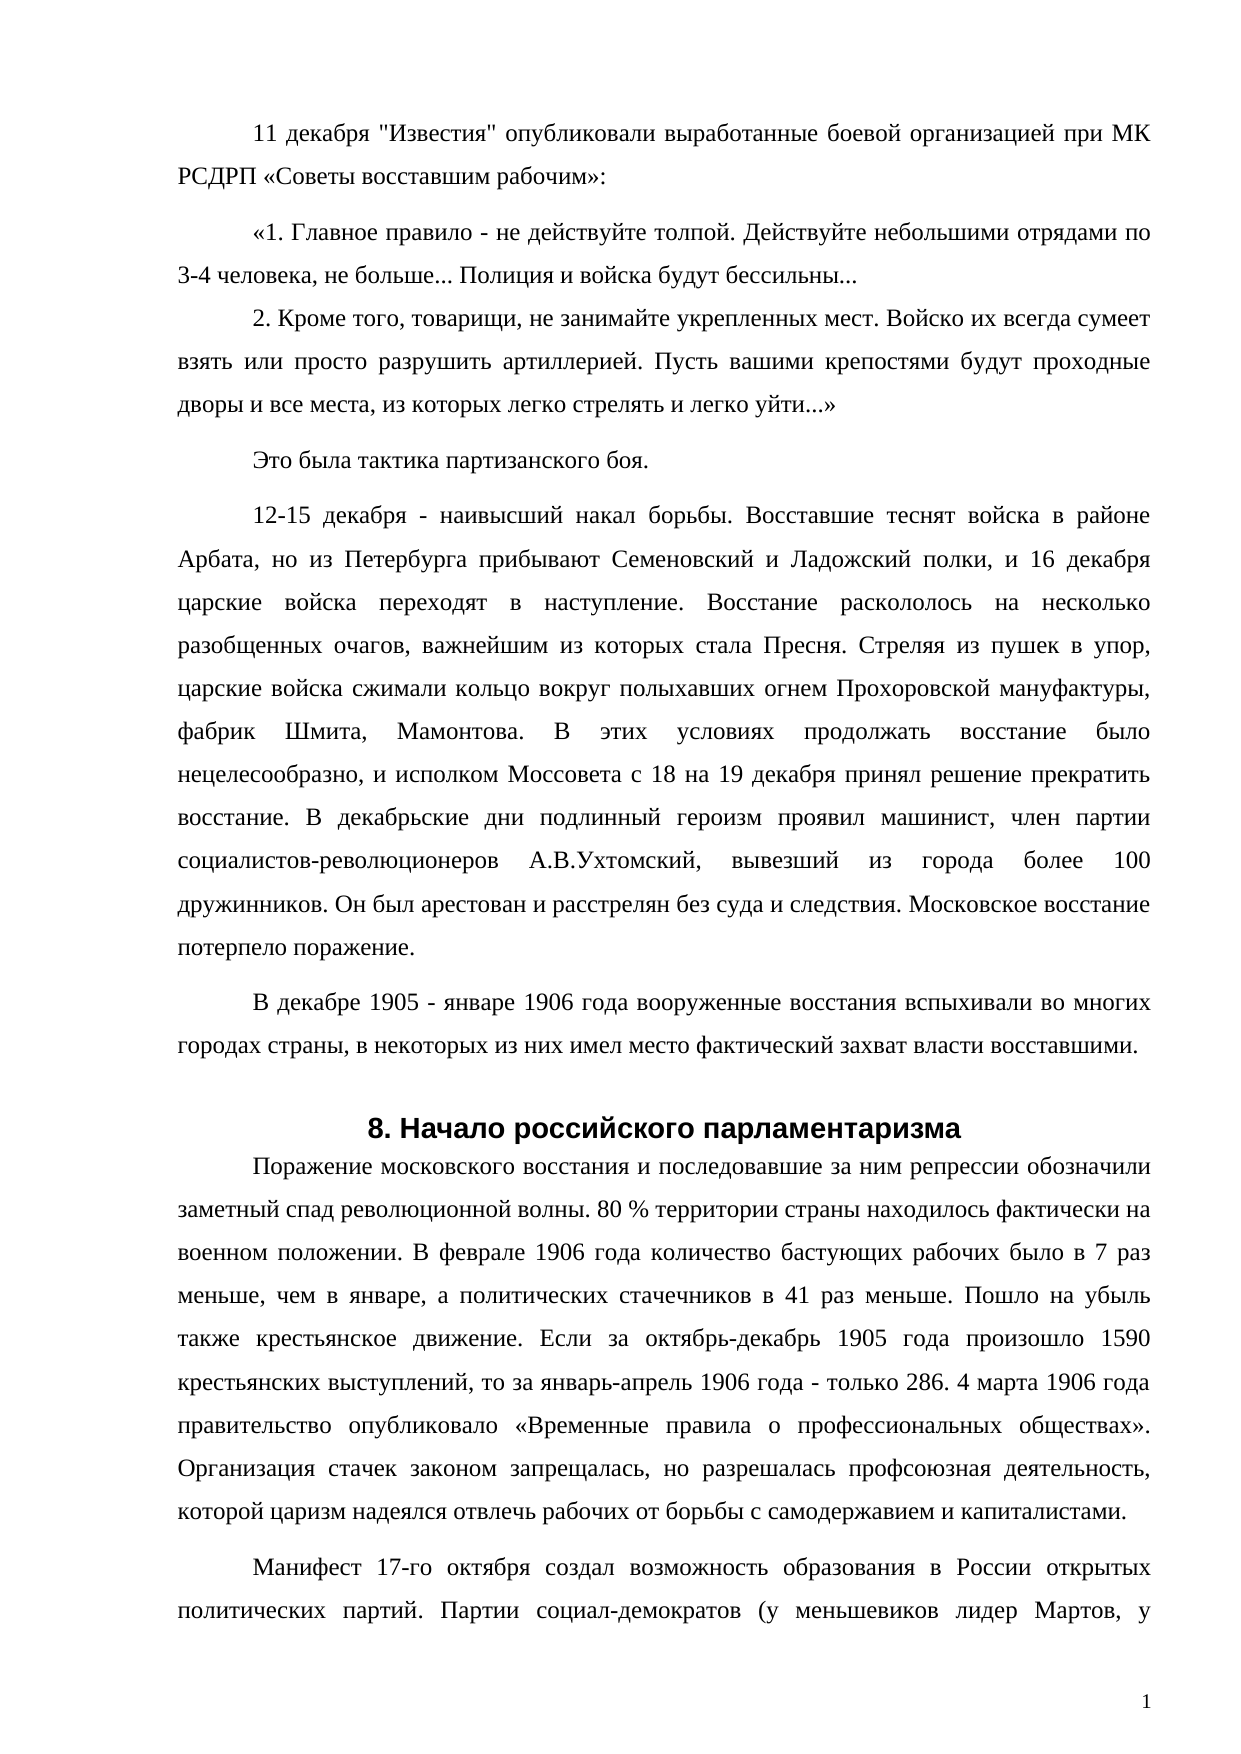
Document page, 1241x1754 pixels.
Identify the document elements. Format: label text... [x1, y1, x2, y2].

text Поражение московского восстания и последовавшие за ним репрессии обозначили заметный спад революционной волны. 80 % территории страны находилось фактически на военном положении. В феврале 1906 года количество бастующих рабочих было в 7 раз меньше, чем в январе, а политических стачечников в 41 раз меньше. Пошло на убыль также крестьянское движение. Если за октябрь-декабрь 1905 года произошло 1590 крестьянских выступлений, то за январь-апрель 1906 года - только 286. 4 марта 1906 года правительство опубликовало «Временные правила о профессиональных обществах». Организация стачек законом запрещалась, но разрешалась профсоюзная деятельность, которой царизм надеялся отвлечь рабочих от борьбы с самодержавием и капиталистами. [177, 1151, 1152, 1525]
text «1. Главное правило - не действуйте толпой. Действуйте небольшими отрядами по 3-4 человека, не больше... Полиция и войска будут бессильны... [177, 217, 1152, 289]
text 2. Кроме того, товарищи, не занимайте укрепленных мест. Войско их всегда сумеет взять или просто разрушить артиллерией. Пусть вашими крепостями будут проходные дворы и все места, из которых легко стрелять и легко уйти...» [177, 303, 1152, 418]
text В декабре 1905 - январе 1906 года вооруженные восстания вспыхивали во многих городах страны, в некоторых из них имел место фактический захват власти восставшими. [177, 987, 1152, 1059]
text 11 декабря "Известия" опубликовали выработанные боевой организацией при МК РСДРП «Советы восставшим рабочим»: [177, 118, 1152, 190]
text Это была тактика партизанского боя. [177, 445, 1152, 474]
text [177, 1552, 1152, 1623]
subtitle 8. Начало российского парламентаризма [177, 1111, 1152, 1145]
text 12-15 декабря - наивысший накал борьбы. Восставшие теснят войска в районе Арбата, но из Петербурга прибывают Семеновский и Ладожский полки, и 16 декабря царские войска переходят в наступление. Восстание раскололось на несколько разобщенных очагов, важнейшим из которых стала Пресня. Стреляя из пушек в упор, царские войска сжимали кольцо вокруг полыхавших огнем Прохоровской мануфактуры, фабрик Шмита, Мамонтова. В этих условиях продолжать восстание было нецелесообразно, и исполком Моссовета с 18 на 19 декабря принял решение прекратить восстание. В декабрьские дни подлинный героизм проявил машинист, член партии социалистов-революционеров А.В.Ухтомский, вывезший из города более 100 дружинников. Он был арестован и расстрелян без суда и следствия. Московское восстание потерпело поражение. [177, 501, 1152, 961]
